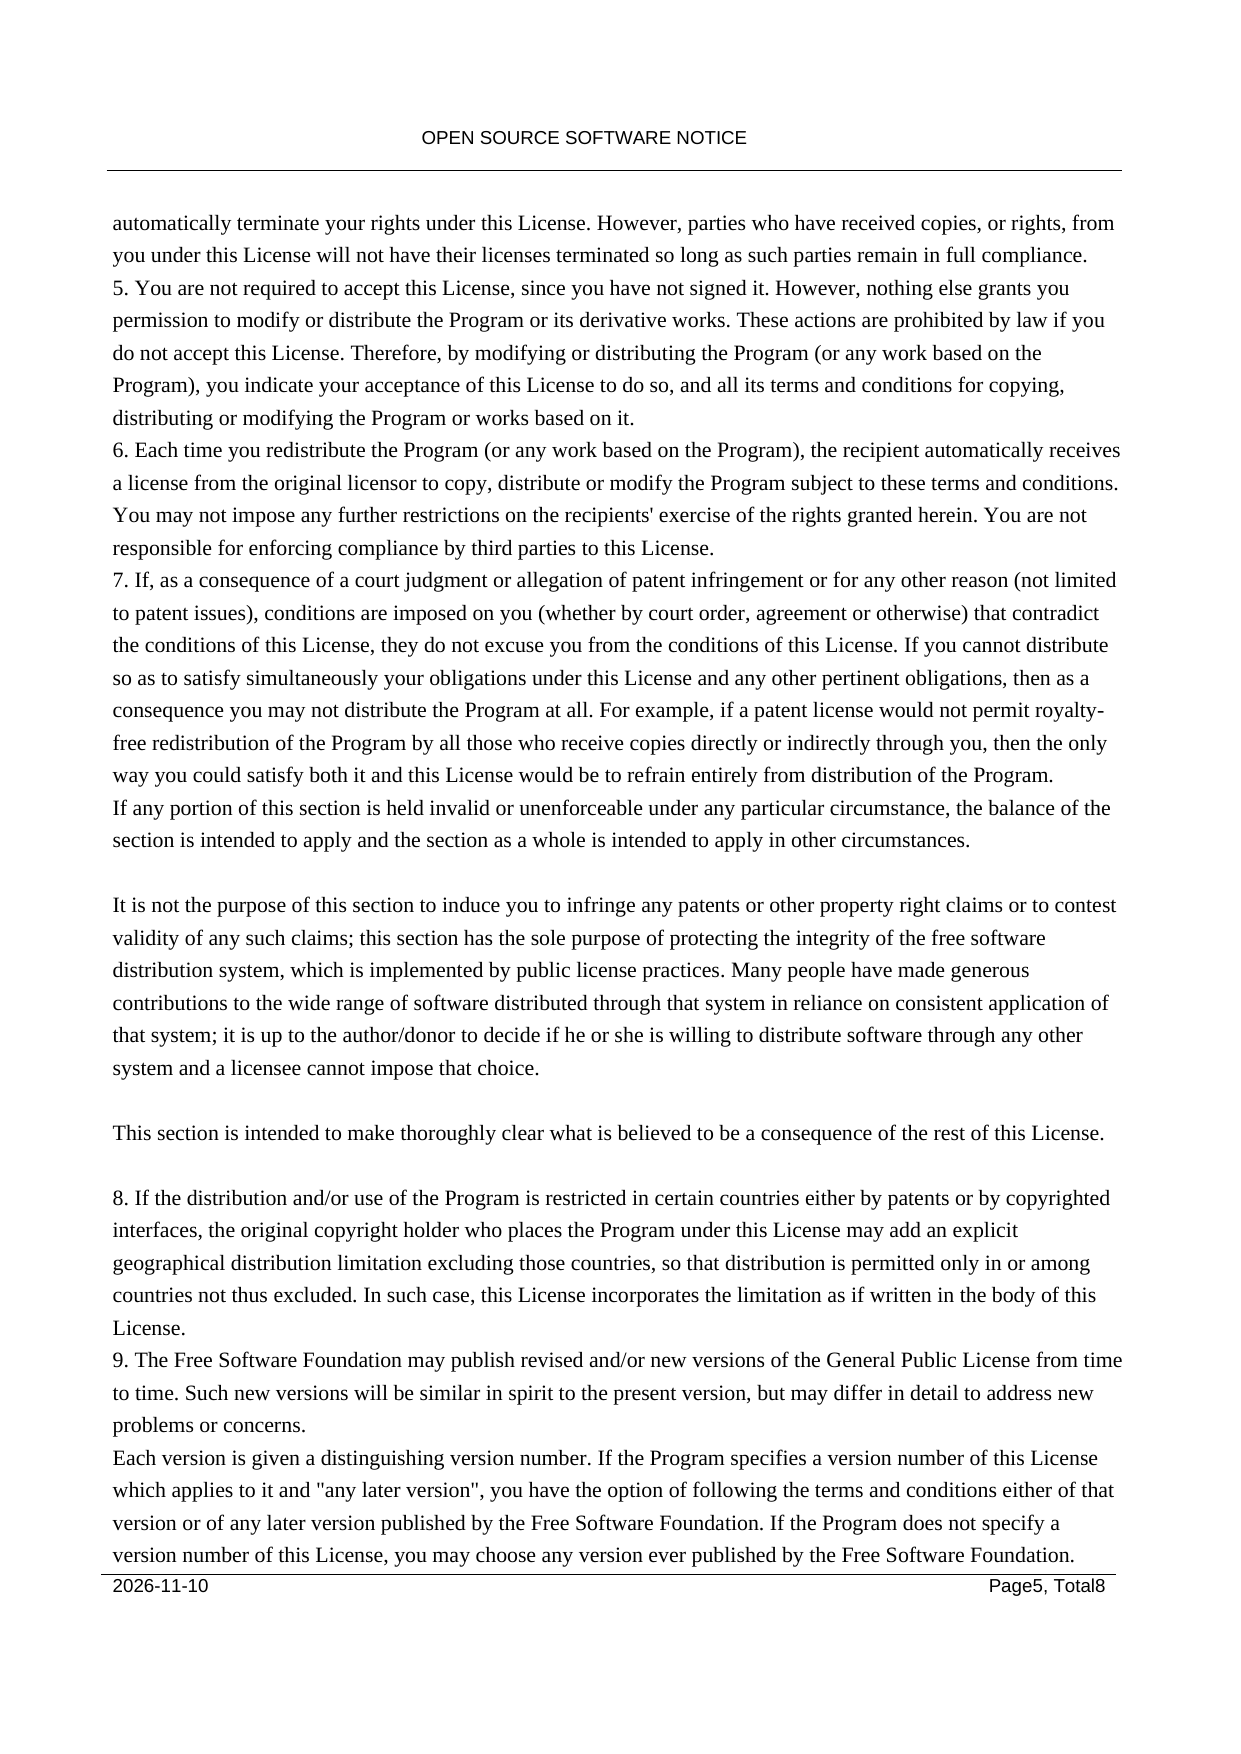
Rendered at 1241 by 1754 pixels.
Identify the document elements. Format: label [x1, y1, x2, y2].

text [112, 206, 1128, 1571]
